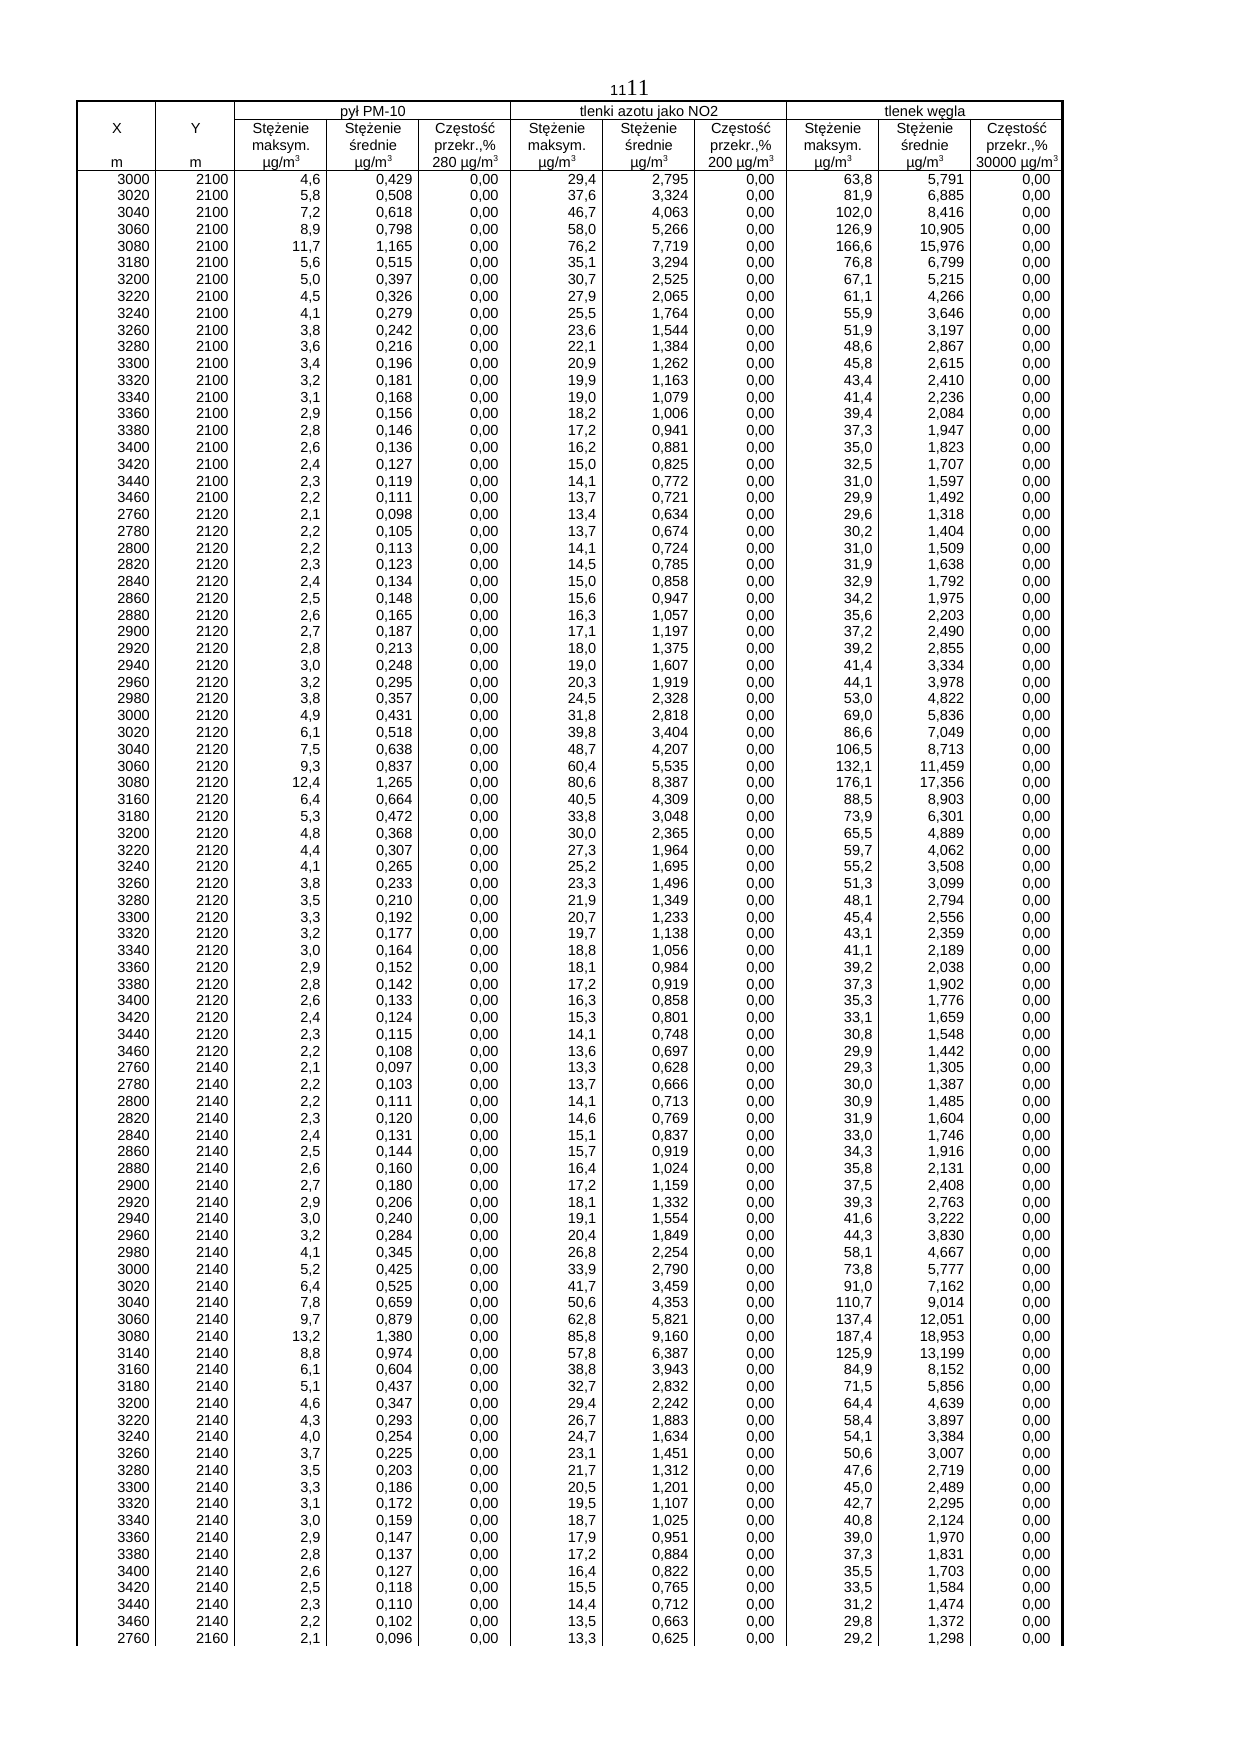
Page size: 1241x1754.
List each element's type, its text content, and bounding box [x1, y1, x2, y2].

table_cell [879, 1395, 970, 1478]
table_cell µg/m3 [235, 154, 326, 170]
table_cell µg/m3 [511, 154, 602, 170]
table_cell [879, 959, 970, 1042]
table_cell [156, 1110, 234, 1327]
table_cell Stężenie maksym. [235, 120, 326, 153]
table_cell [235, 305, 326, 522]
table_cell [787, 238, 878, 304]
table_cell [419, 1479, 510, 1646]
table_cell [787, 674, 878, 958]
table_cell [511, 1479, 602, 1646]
table_cell Częstość przekr.,% [971, 120, 1061, 153]
table_cell 30000 µg/m3 [971, 154, 1061, 170]
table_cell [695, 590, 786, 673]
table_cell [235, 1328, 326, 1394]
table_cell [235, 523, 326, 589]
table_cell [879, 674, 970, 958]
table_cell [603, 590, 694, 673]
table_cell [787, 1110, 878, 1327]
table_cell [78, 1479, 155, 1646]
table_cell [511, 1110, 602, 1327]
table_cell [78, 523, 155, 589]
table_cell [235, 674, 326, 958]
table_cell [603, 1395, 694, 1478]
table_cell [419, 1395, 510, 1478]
table_cell Częstość przekr.,% [419, 120, 510, 153]
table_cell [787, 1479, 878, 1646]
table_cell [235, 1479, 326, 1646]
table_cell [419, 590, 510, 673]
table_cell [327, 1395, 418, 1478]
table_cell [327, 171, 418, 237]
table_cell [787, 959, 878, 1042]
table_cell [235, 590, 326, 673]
table_header [156, 102, 234, 119]
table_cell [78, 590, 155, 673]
table_cell Stężenie średnie [879, 120, 970, 153]
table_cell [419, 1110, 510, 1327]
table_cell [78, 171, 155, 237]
table_cell µg/m3 [327, 154, 418, 170]
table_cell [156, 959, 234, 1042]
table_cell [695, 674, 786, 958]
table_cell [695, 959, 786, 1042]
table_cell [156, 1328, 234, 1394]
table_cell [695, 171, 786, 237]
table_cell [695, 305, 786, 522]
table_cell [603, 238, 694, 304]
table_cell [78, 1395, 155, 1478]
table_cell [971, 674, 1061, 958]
table_cell Stężenie maksym. [511, 120, 602, 153]
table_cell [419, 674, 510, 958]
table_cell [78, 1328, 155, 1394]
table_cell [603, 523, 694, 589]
table_cell 200 µg/m3 [695, 154, 786, 170]
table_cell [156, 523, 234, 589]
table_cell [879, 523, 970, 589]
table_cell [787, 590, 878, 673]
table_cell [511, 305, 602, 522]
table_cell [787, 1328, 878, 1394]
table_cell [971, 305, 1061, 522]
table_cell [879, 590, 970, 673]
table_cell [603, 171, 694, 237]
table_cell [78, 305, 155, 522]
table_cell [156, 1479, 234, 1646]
table_cell Stężenie maksym. [787, 120, 878, 153]
table_cell Y [156, 119, 234, 153]
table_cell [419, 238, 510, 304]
table_cell µg/m3 [879, 154, 970, 170]
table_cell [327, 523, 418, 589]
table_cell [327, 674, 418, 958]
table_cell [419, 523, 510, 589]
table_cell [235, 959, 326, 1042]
table_cell m [78, 154, 155, 170]
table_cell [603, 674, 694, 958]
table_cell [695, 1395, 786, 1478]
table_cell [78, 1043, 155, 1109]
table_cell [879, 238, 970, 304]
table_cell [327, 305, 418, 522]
table_cell 280 µg/m3 [419, 154, 510, 170]
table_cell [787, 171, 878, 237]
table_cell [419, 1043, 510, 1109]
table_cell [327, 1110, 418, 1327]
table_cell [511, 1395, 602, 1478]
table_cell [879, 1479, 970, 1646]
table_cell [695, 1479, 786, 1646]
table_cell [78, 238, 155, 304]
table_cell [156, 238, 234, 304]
table_cell m [156, 154, 234, 170]
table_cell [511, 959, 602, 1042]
table_header [78, 102, 155, 119]
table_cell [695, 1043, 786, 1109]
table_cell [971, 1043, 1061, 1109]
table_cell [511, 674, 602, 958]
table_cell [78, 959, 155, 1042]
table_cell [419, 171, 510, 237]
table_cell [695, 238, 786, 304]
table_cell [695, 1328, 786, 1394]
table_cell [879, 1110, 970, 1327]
table_cell Stężenie średnie [603, 120, 694, 153]
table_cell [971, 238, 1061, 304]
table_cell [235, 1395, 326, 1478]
table_header pył PM-10 [235, 102, 510, 119]
table_cell µg/m3 [603, 154, 694, 170]
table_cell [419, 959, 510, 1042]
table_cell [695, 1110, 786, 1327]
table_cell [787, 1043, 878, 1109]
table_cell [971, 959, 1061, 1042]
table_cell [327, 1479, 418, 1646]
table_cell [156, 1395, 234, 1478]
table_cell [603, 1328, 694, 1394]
table_header tlenki azotu jako NO2 [511, 102, 786, 119]
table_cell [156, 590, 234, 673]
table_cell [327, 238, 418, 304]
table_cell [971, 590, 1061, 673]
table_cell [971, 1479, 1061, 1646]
table_cell X [78, 119, 155, 153]
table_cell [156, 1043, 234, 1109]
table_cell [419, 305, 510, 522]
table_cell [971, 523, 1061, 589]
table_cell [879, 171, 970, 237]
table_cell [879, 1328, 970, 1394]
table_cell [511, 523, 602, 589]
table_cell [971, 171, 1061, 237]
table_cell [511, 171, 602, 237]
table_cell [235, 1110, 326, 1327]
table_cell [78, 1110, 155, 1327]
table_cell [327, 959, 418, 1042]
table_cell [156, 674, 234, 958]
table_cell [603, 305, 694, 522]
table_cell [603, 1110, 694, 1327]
table_cell Stężenie średnie [327, 120, 418, 153]
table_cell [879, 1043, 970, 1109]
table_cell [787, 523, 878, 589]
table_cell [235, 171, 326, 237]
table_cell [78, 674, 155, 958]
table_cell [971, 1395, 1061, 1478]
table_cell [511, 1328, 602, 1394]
table_cell Częstość przekr.,% [695, 120, 786, 153]
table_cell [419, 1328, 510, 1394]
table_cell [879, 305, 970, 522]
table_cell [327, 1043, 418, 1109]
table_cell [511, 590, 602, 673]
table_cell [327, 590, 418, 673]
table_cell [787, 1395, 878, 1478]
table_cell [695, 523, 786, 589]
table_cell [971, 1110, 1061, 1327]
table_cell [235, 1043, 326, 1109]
table_cell µg/m3 [787, 154, 878, 170]
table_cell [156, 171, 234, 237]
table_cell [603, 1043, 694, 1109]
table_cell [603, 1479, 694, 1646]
table_header tlenek węgla [787, 102, 1061, 119]
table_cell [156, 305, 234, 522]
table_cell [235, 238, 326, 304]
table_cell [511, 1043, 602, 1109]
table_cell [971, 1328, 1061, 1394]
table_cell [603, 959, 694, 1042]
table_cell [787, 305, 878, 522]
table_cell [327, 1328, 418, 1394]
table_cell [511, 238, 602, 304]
